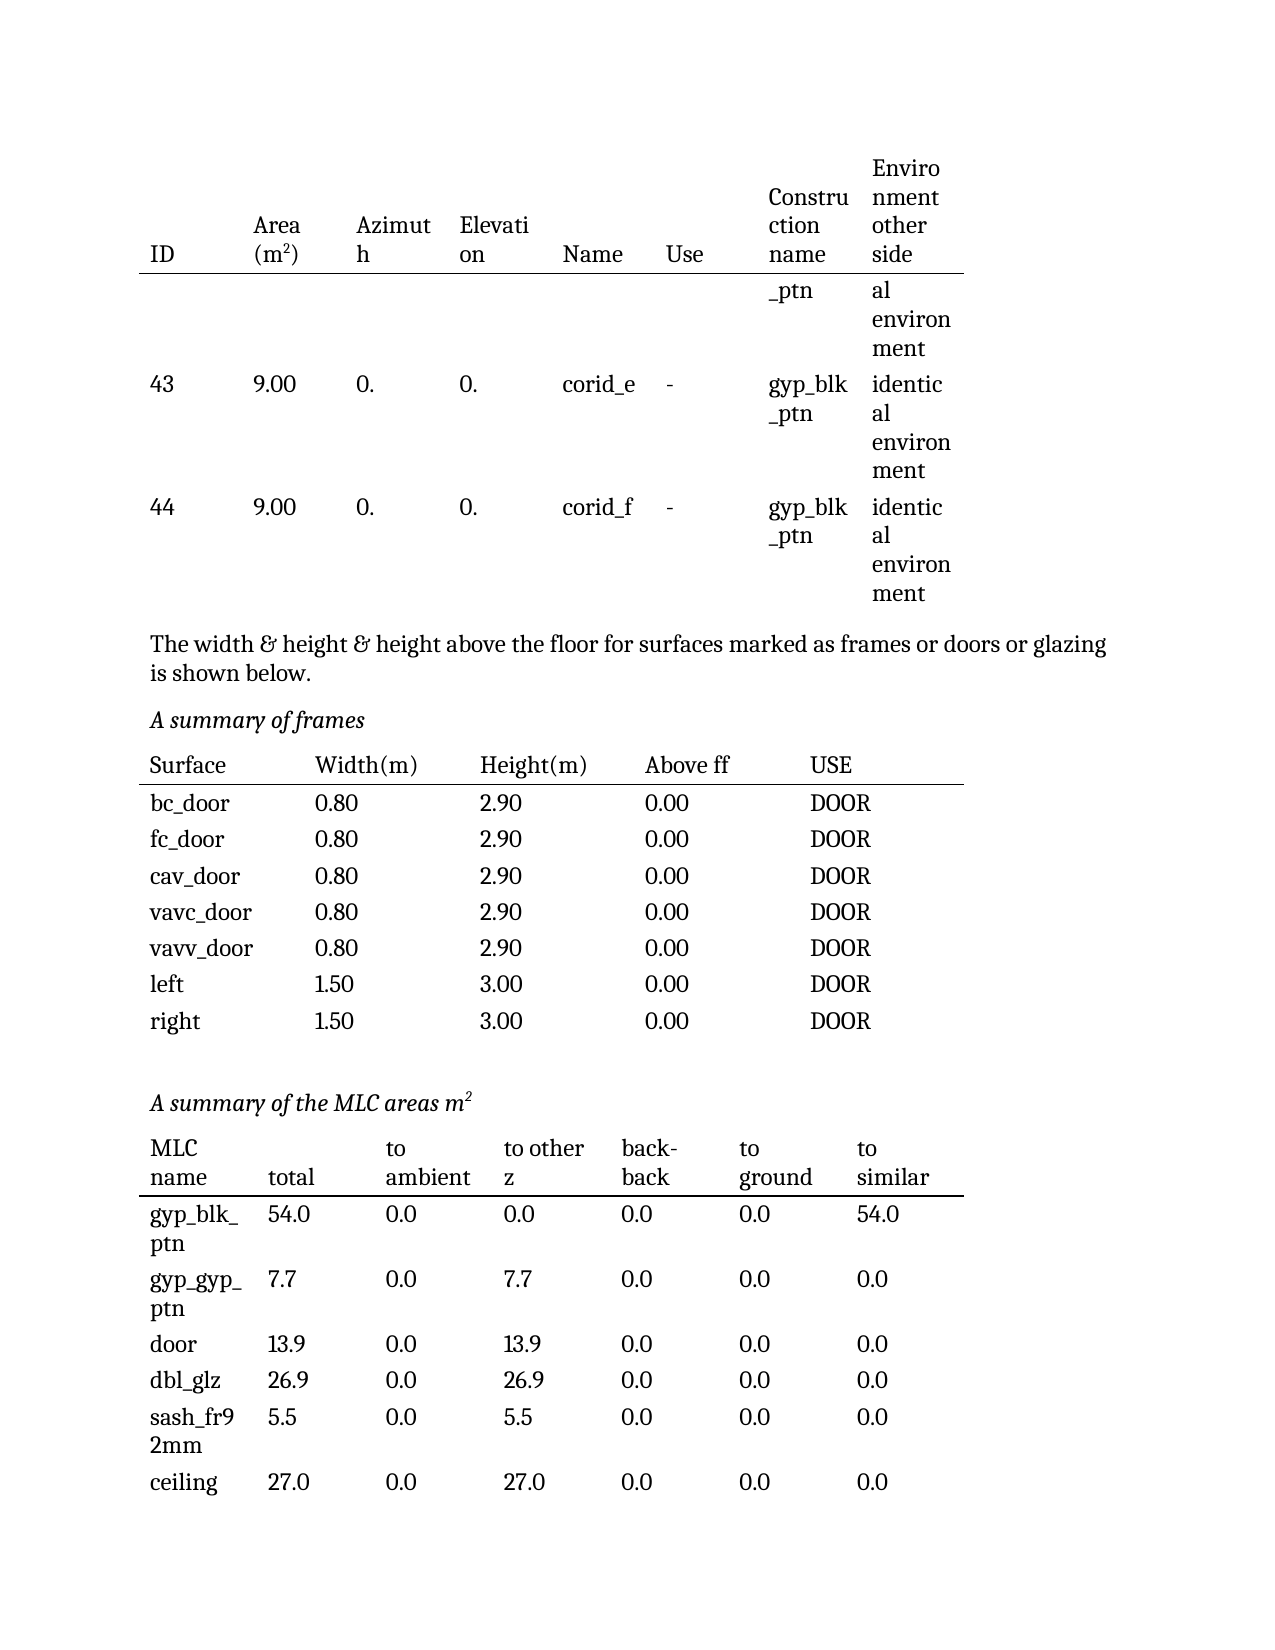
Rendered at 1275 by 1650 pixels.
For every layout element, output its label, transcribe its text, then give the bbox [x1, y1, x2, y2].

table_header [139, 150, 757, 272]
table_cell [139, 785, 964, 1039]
text The width & height & height above the floor for surfaces marked as frames or doors or glazing is shown below. [150, 630, 1125, 687]
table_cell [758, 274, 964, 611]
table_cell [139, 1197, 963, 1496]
text A summary of the MLC areas m2 [150, 1089, 1125, 1117]
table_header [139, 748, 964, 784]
text A summary of frames [150, 706, 1125, 735]
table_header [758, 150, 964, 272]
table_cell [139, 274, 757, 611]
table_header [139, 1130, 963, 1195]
